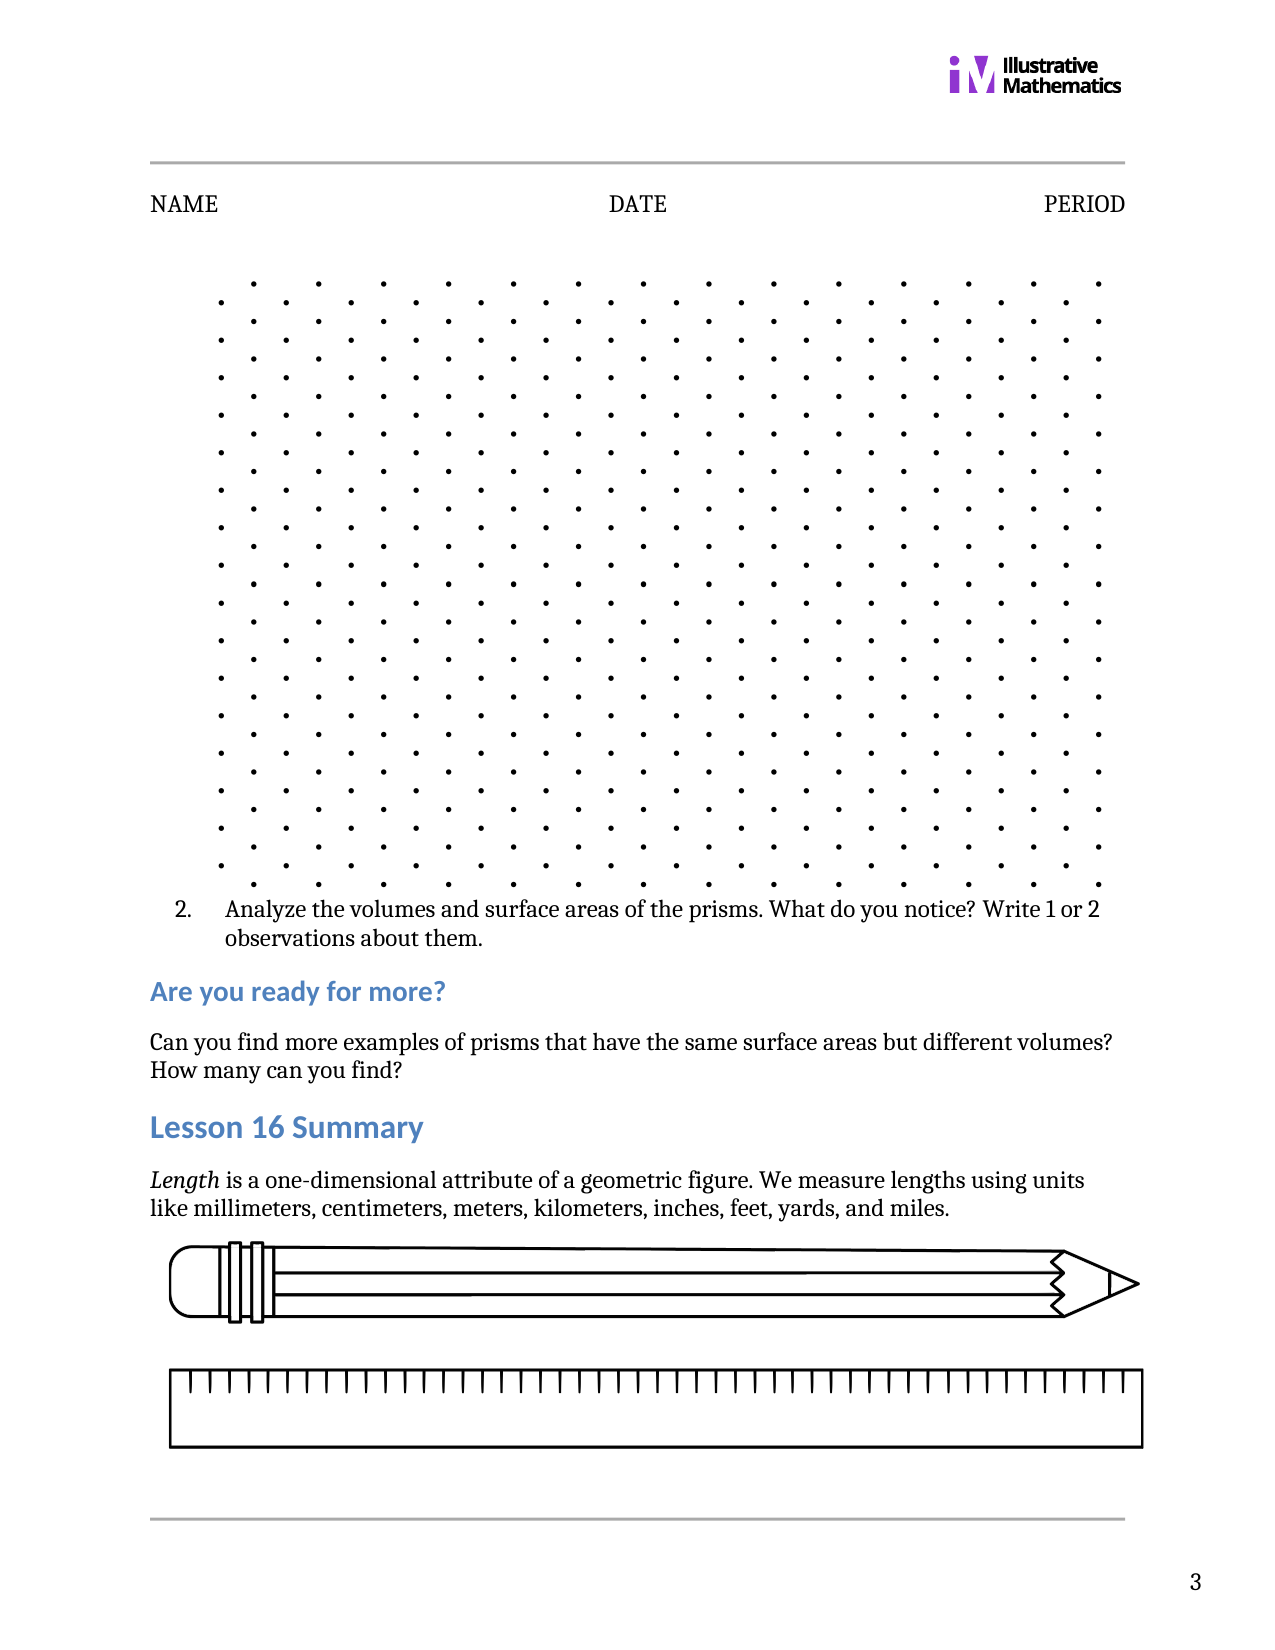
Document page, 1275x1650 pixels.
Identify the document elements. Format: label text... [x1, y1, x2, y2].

subtitle Are you ready for more? [150, 973, 1125, 1009]
list Analyze the volumes and surface areas of the prisms. What do you notice? Write 1 or 2 observations about them. [175, 895, 1125, 952]
picture [949, 55, 1121, 93]
text Length is a one-dimensional attribute of a geometric figure. We measure lengths using units like millimeters, centimeters, meters, kilometers, inches, feet, yards, and miles. [150, 1166, 1125, 1223]
text Can you find more examples of prisms that have the same surface areas but different volumes? How many can you find? [150, 1028, 1125, 1085]
picture [168, 1241, 1144, 1449]
subtitle Lesson 16 Summary [150, 1106, 1125, 1147]
picture [193, 276, 1109, 892]
